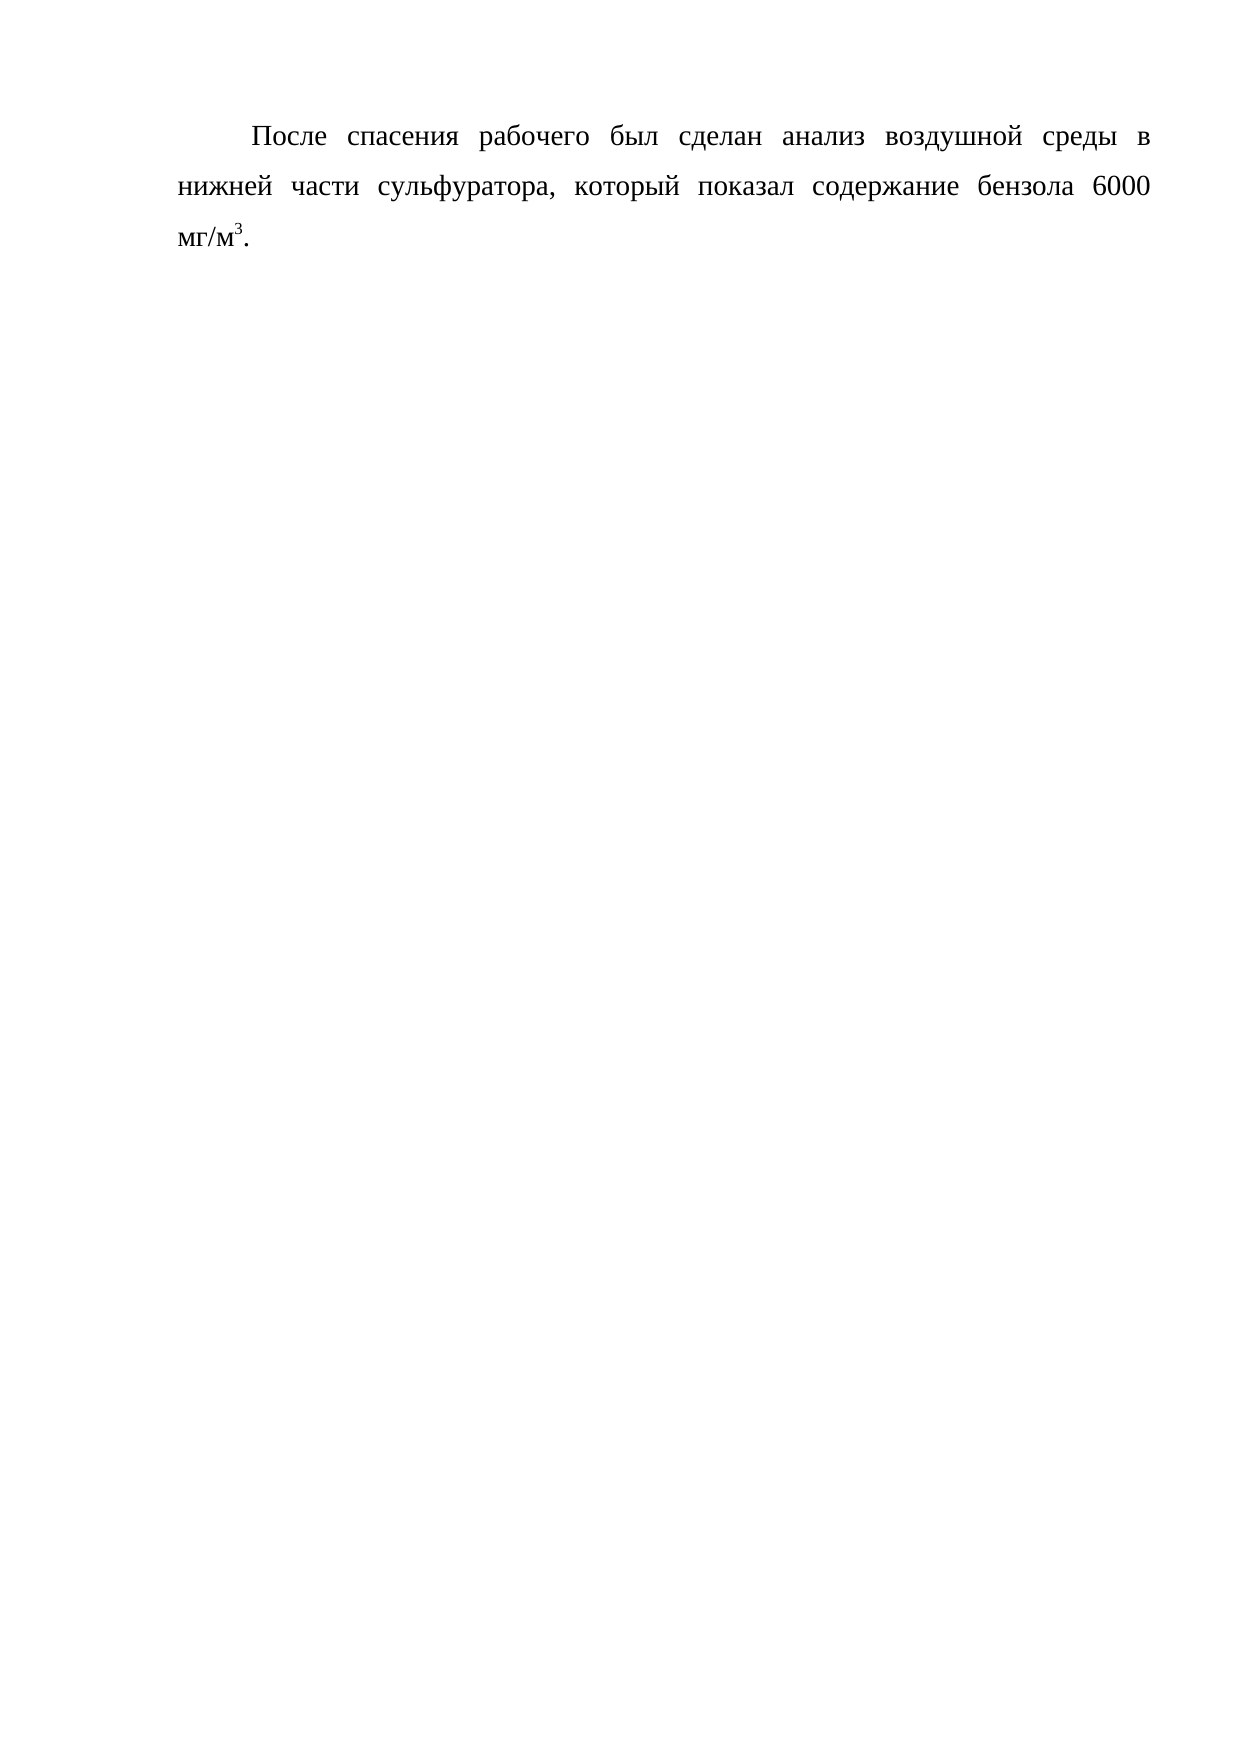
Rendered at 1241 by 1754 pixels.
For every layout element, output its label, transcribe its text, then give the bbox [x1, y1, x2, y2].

text После спасения рабочего был сделан анализ воздушной среды в нижней части сульфуратора, который показал содержание бензола 6000 мг/м3. [177, 118, 1152, 252]
